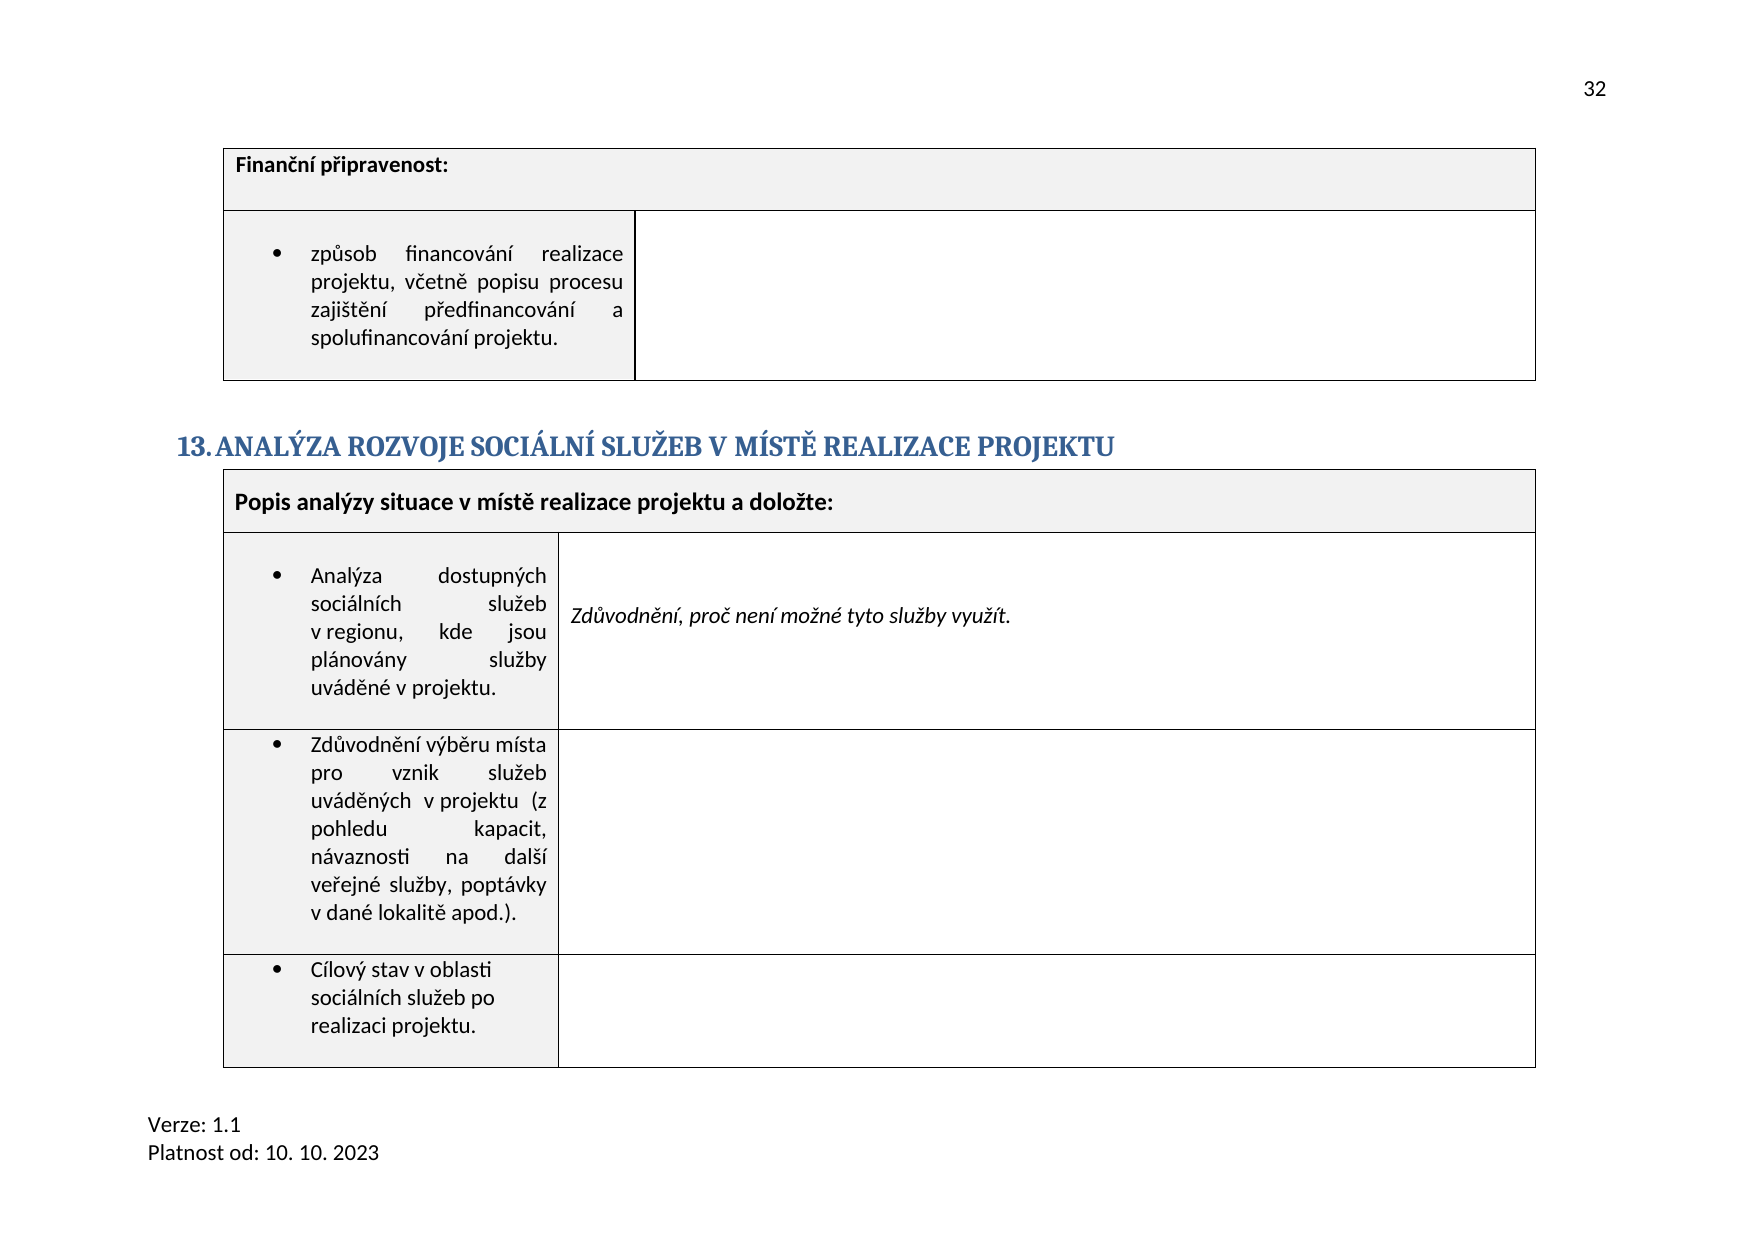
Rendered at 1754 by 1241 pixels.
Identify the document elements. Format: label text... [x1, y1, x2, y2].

table_cell Finanční připravenost: [224, 149, 1535, 210]
subtitle ANALÝZA ROZVOJE SOCIÁLNÍ SLUŽEB V MÍSTĚ REALIZACE PROJEKTU [177, 431, 1606, 464]
table_cell Analýza dostupných sociálních služeb v regionu, kde jsou plánovány služby uváděné v projektu. [224, 533, 558, 729]
table_cell způsob financování realizace projektu, včetně popisu procesu zajištění předfinancování a spolufinancování projektu. [224, 211, 634, 379]
table_cell [559, 730, 1535, 954]
table_header Popis analýzy situace v místě realizace projektu a doložte: [224, 470, 1535, 532]
table_cell Zdůvodnění, proč není možné tyto služby využít. [559, 533, 1535, 729]
table_cell [559, 955, 1535, 1067]
table_cell Cílový stav v oblasti sociálních služeb po realizaci projektu. [224, 955, 558, 1067]
table_cell [636, 211, 1535, 379]
table_cell Zdůvodnění výběru místa pro vznik služeb uváděných v projektu (z pohledu kapacit, návaznosti na další veřejné služby, poptávky v dané lokalitě apod.). [224, 730, 558, 954]
